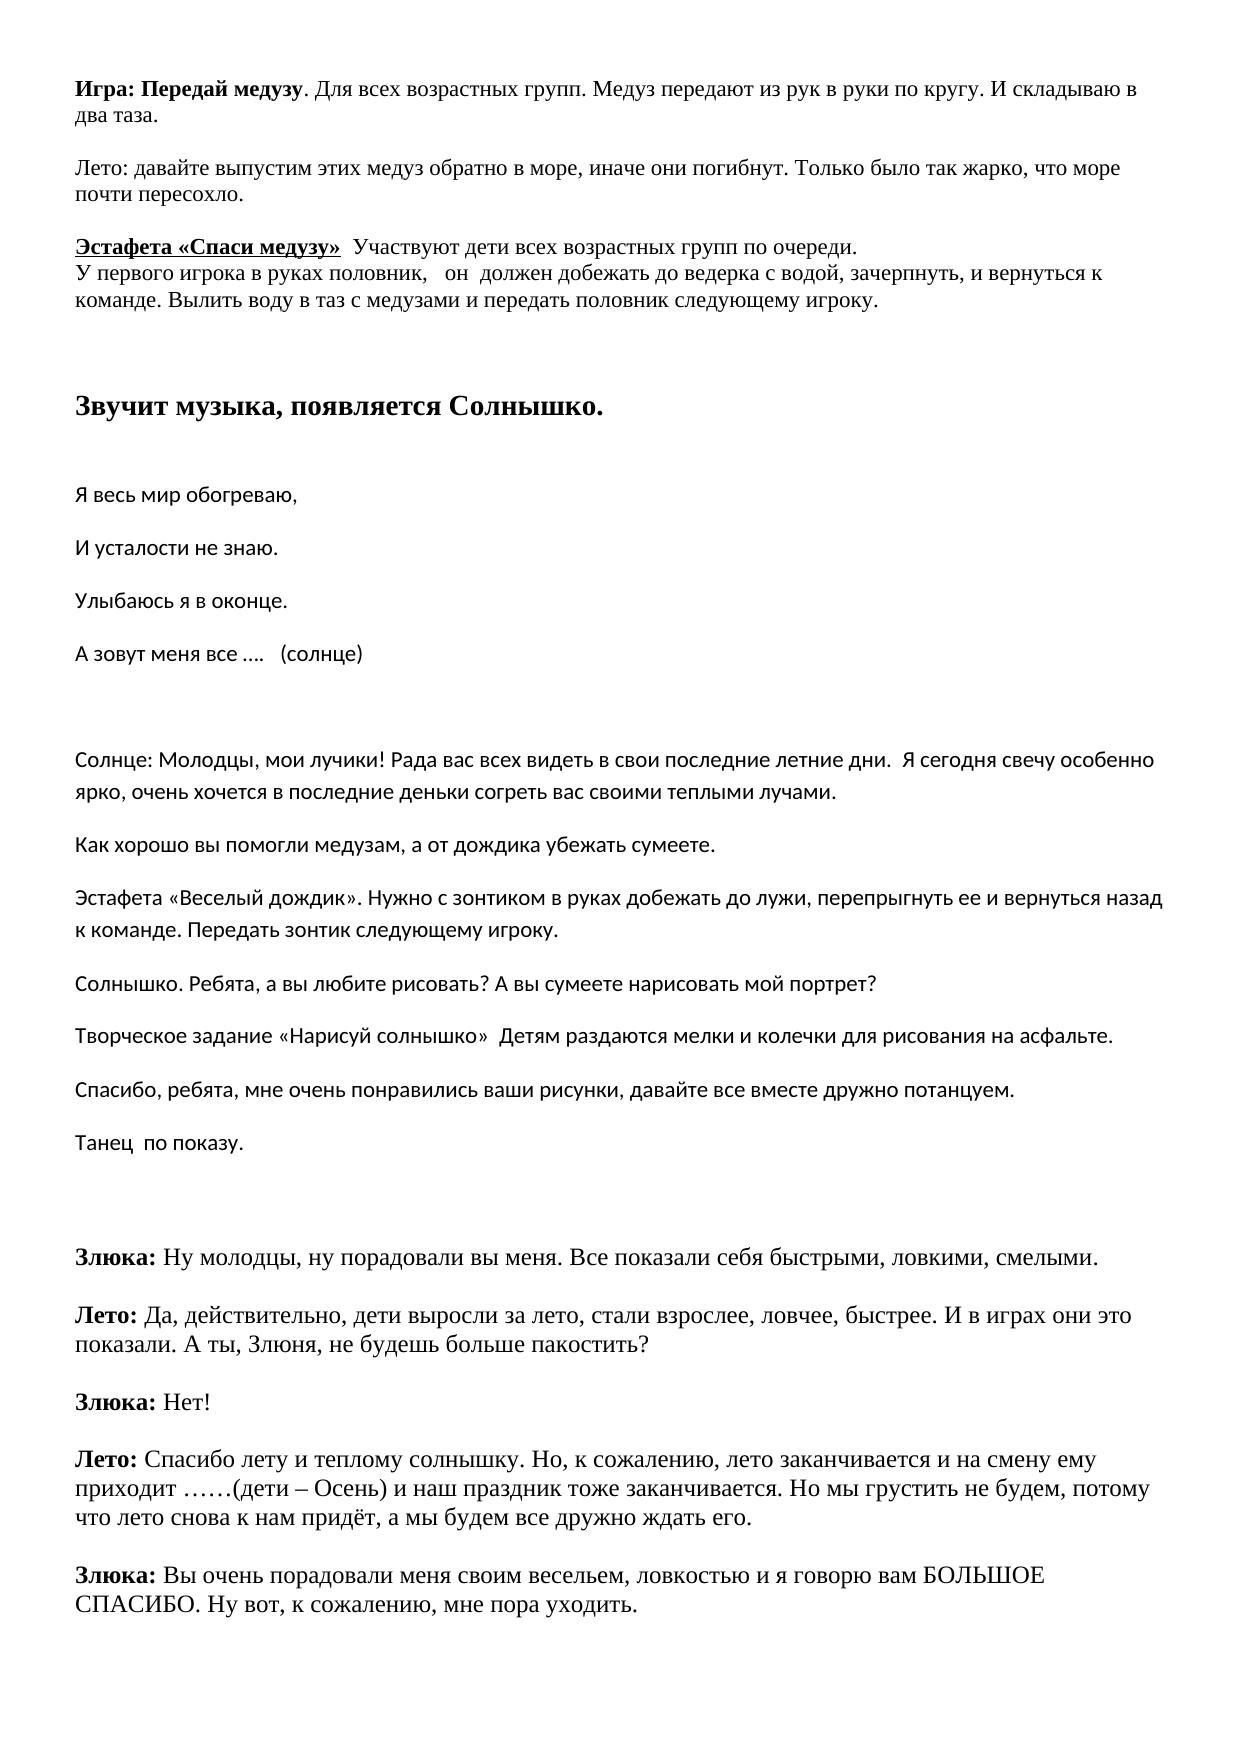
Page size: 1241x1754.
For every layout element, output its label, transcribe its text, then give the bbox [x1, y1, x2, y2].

text Как хорошо вы помогли медузам, а от дождика убежать сумеете. [75, 830, 1165, 858]
text Я весь мир обогреваю, [75, 480, 1165, 508]
text Злюка: Ну молодцы, ну порадовали вы меня. Все показали себя быстрыми, ловкими, смелыми. [75, 1242, 1165, 1271]
text Эстафета «Веселый дождик». Нужно с зонтиком в руках добежать до лужи, перепрыгнуть ее и вернуться назад к команде. Передать зонтик следующему игроку. [75, 883, 1165, 944]
text Игра: Передай медузу. Для всех возрастных групп. Медуз передают из рук в руки по кругу. И складываю в два таза. [75, 75, 1165, 128]
text Улыбаюсь я в оконце. [75, 586, 1165, 614]
subtitle Звучит музыка, появляется Солнышко. [75, 388, 1165, 422]
text Злюка: Вы очень порадовали меня своим весельем, ловкостью и я говорю вам БОЛЬШОЕ СПАСИБО. Ну вот, к сожалению, мне пора уходить. [75, 1560, 1165, 1617]
text Танец по показу. [75, 1128, 1165, 1156]
text Лето: давайте выпустим этих медуз обратно в море, иначе они погибнут. Только было так жарко, что море почти пересохло. [75, 154, 1165, 207]
text Солнышко. Ребята, а вы любите рисовать? А вы сумеете нарисовать мой портрет? [75, 969, 1165, 997]
text И усталости не знаю. [75, 533, 1165, 561]
text Спасибо, ребята, мне очень понравились ваши рисунки, давайте все вместе дружно потанцуем. [75, 1075, 1165, 1103]
text Эстафета «Спаси медузу» Участвуют дети всех возрастных групп по очереди. [75, 233, 1165, 259]
text Лето: Да, действительно, дети выросли за лето, стали взрослее, ловчее, быстрее. И в играх они это показали. А ты, Злюня, не будешь больше пакостить? [75, 1300, 1165, 1357]
text Солнце: Молодцы, мои лучики! Рада вас всех видеть в свои последние летние дни. Я сегодня свечу особенно ярко, очень хочется в последние деньки согреть вас своими теплыми лучами. [75, 745, 1165, 805]
text Творческое задание «Нарисуй солнышко» Детям раздаются мелки и колечки для рисования на асфальте. [75, 1022, 1165, 1050]
text А зовут меня все …. (солнце) [75, 639, 1165, 667]
text Лето: Спасибо лету и теплому солнышку. Но, к сожалению, лето заканчивается и на смену ему приходит ……(дети – Осень) и наш праздник тоже заканчивается. Но мы грустить не будем, потому что лето снова к нам придёт, а мы будем все дружно ждать его. [75, 1444, 1165, 1531]
text Злюка: Нет! [75, 1387, 1165, 1415]
text У первого игрока в руках половник, он должен добежать до ведерка с водой, зачерпнуть, и вернуться к команде. Вылить воду в таз с медузами и передать половник следующему игроку. [75, 259, 1165, 312]
